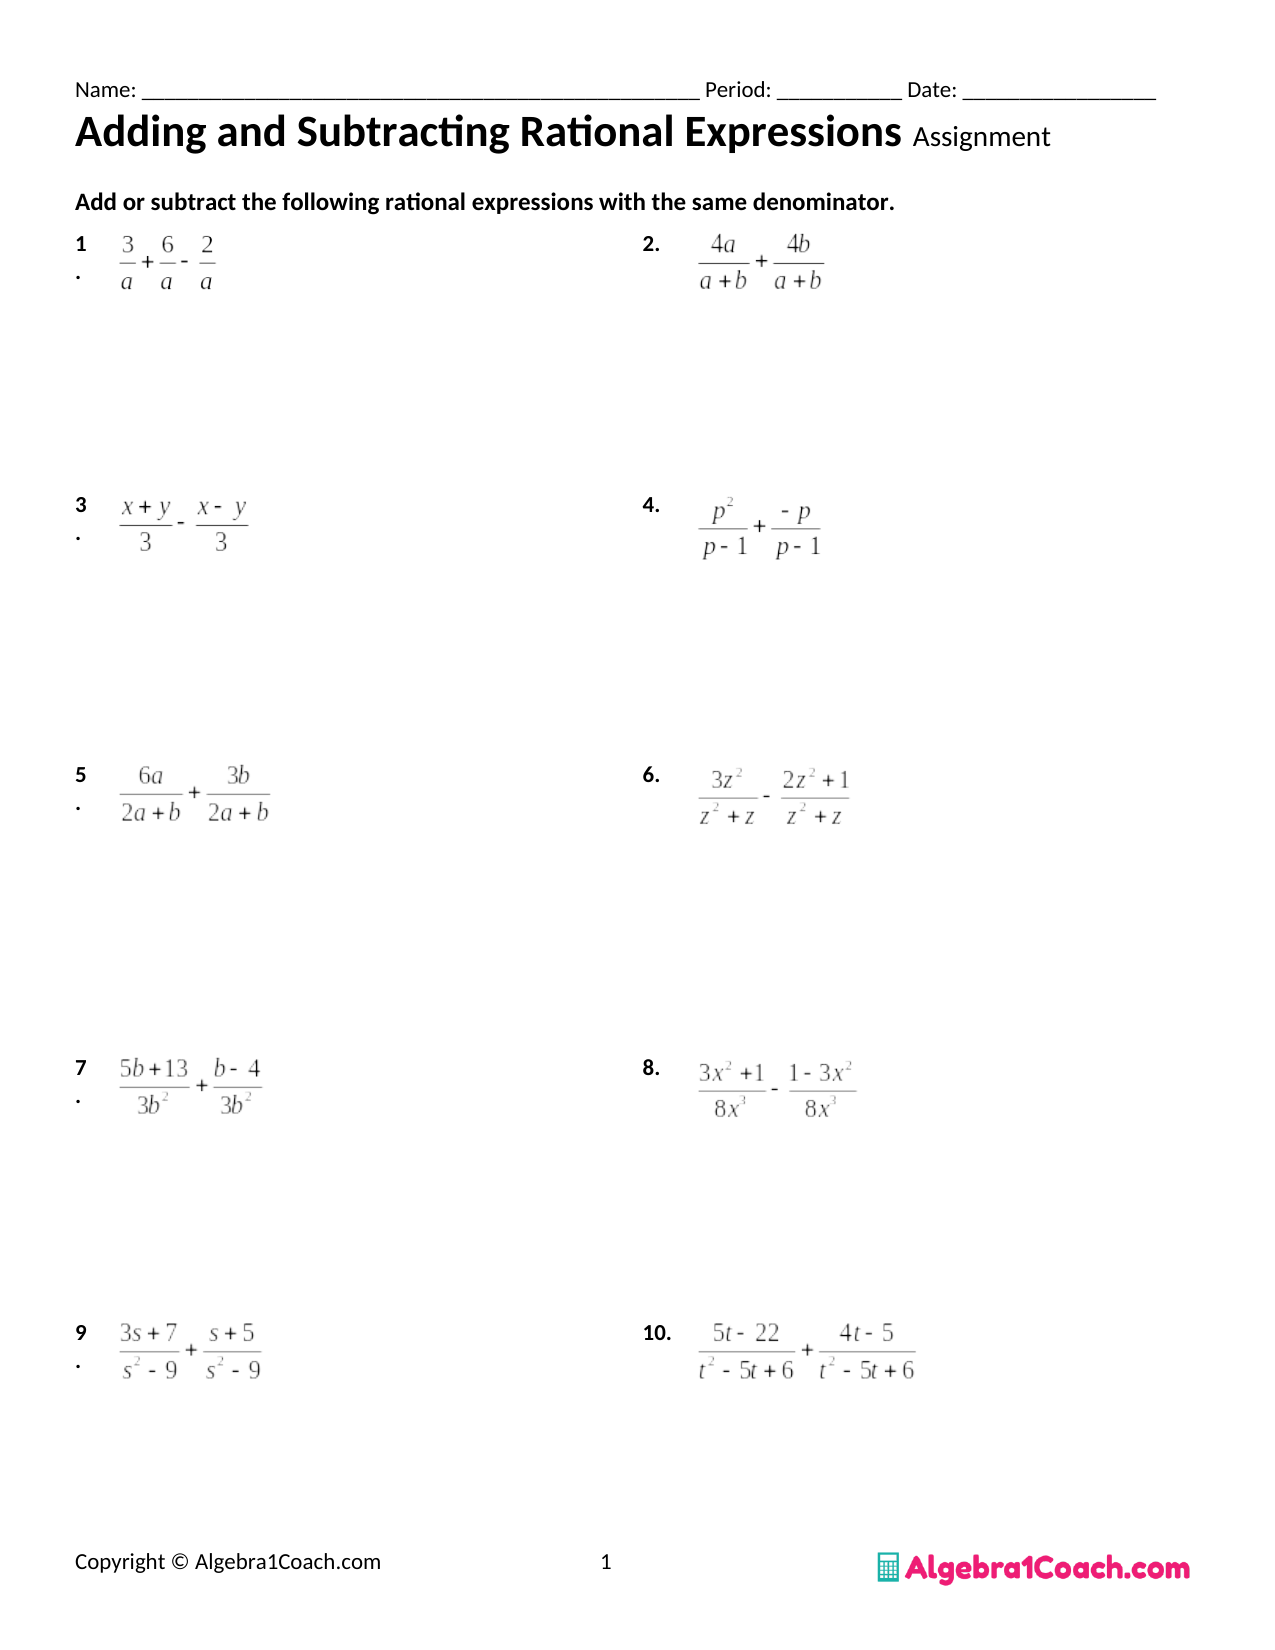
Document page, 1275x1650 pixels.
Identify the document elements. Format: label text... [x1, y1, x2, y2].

table_cell [683, 1318, 1211, 1524]
table_cell [683, 491, 1211, 760]
table_header 2. [631, 229, 683, 491]
text Add or subtract the following rational expressions with the same denominator. [75, 186, 1200, 216]
picture [864, 1548, 1198, 1591]
table_cell 9. [64, 1318, 104, 1524]
table_cell 4. [631, 491, 683, 760]
table_header [683, 229, 1211, 491]
table_cell 6. [631, 760, 683, 1053]
table_cell 10. [631, 1318, 683, 1524]
table_cell 8. [631, 1053, 683, 1318]
table_cell [683, 760, 1211, 1053]
table_cell 3. [64, 491, 104, 760]
table_cell [104, 491, 631, 760]
table_cell [104, 1318, 631, 1524]
table_cell 5. [64, 760, 104, 1053]
table_cell 7. [64, 1053, 104, 1318]
table_header 1. [64, 229, 104, 491]
table_header [104, 229, 631, 491]
table_cell [683, 1053, 1211, 1318]
table_cell [104, 760, 631, 1053]
table_cell [104, 1053, 631, 1318]
